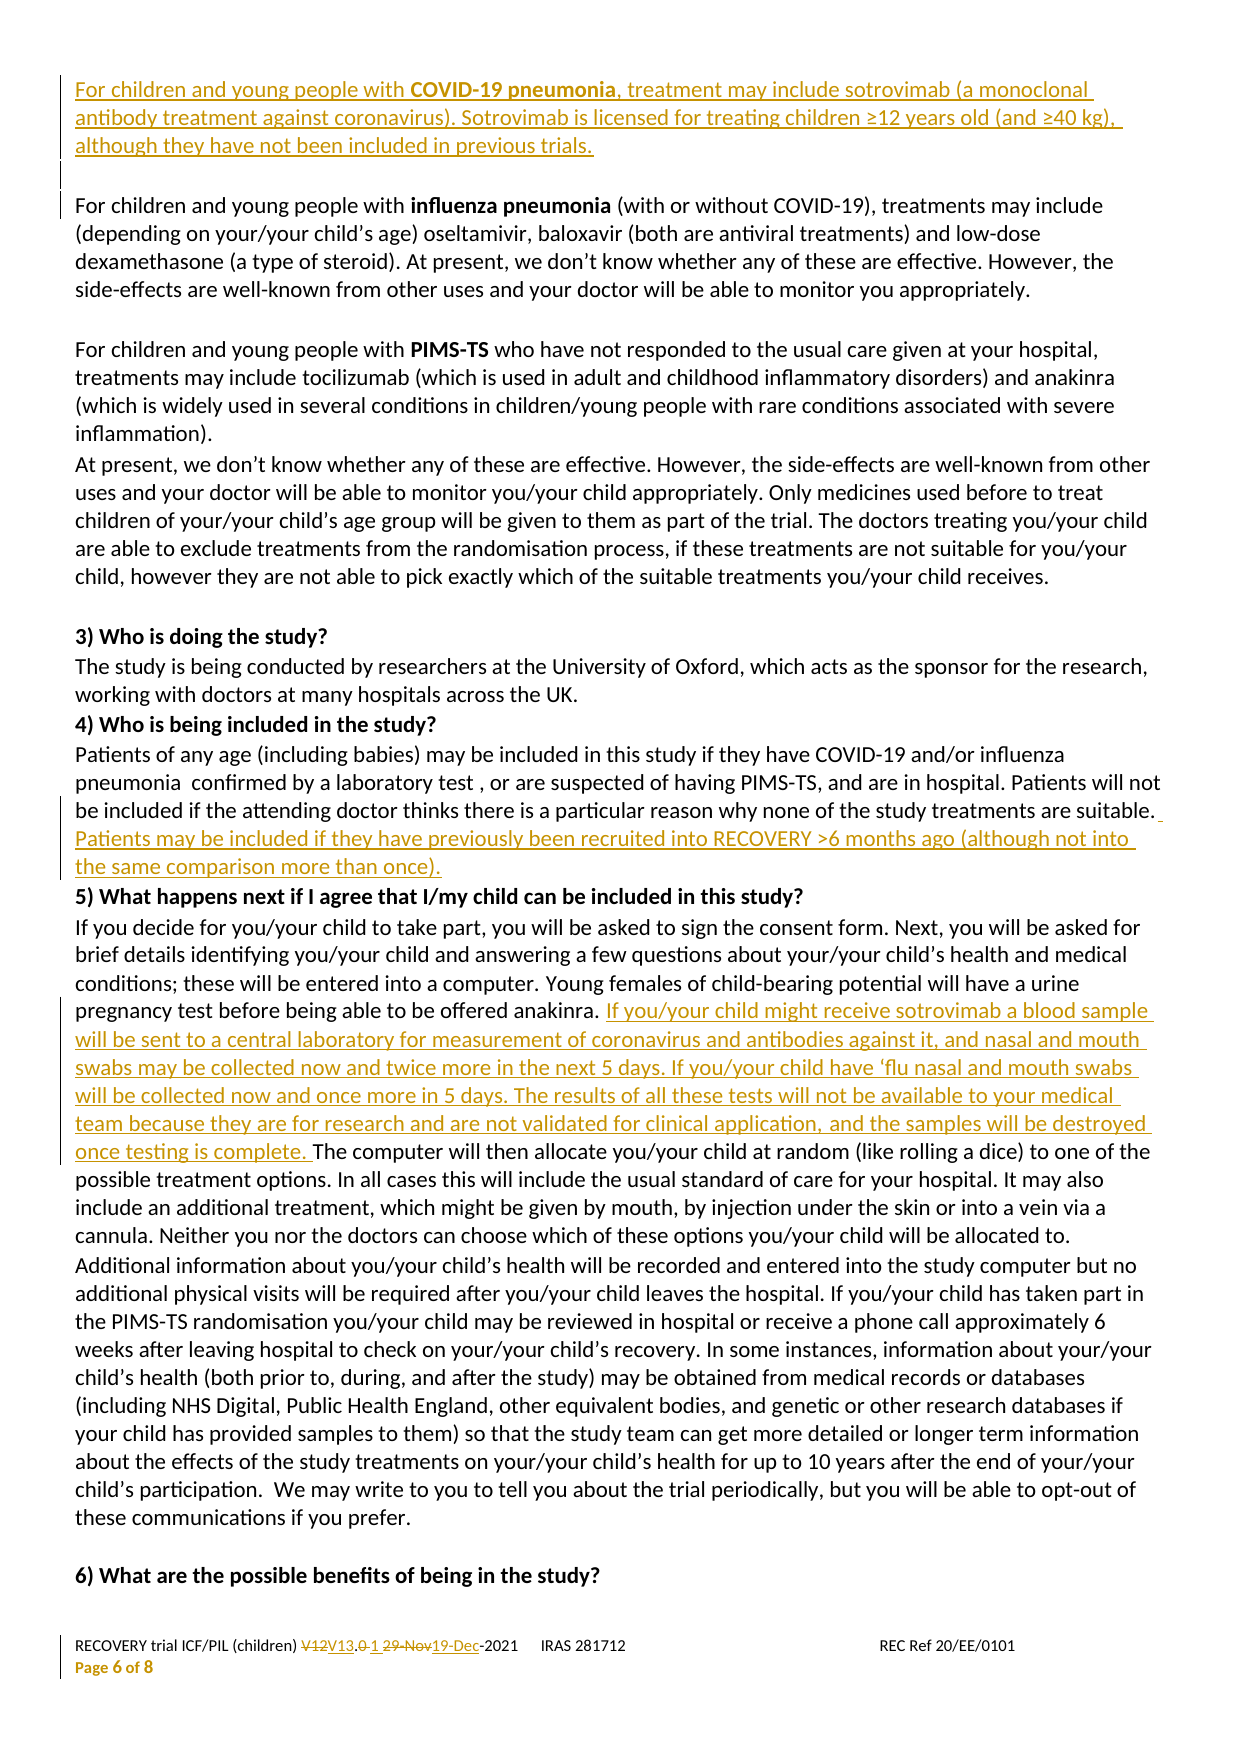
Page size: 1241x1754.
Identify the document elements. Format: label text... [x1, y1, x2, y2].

text At present, we don’t know whether any of these are effective. However, the side-effects are well-known from other uses and your doctor will be able to monitor you/your child appropriately. Only medicines used before to treat children of your/your child’s age group will be given to them as part of the trial. The doctors treating you/your child are able to exclude treatments from the randomisation process, if these treatments are not suitable for you/your child, however they are not able to pick exactly which of the suitable treatments you/your child receives. [75, 450, 1165, 590]
text Patients of any age (including babies) may be included in this study if they have COVID-19 and/or influenza pneumonia confirmed by a laboratory test , or are suspected of having PIMS-TS, and are in hospital. Patients will not be included if the attending doctor thinks there is a particular reason why none of the study treatments are suitable. [75, 740, 1165, 880]
text 6) What are the possible benefits of being in the study? [75, 1561, 1165, 1589]
text 4) Who is being included in the study? [75, 710, 1165, 738]
text 5) What happens next if I agree that I/my child can be included in this study? [75, 882, 1165, 911]
text Additional information about you/your child’s health will be recorded and entered into the study computer but no additional physical visits will be required after you/your child leaves the hospital. If you/your child has taken part in the PIMS-TS randomisation you/your child may be reviewed in hospital or receive a phone call approximately 6 weeks after leaving hospital to check on your/your child’s recovery. In some instances, information about your/your child’s health (both prior to, during, and after the study) may be obtained from medical records or databases (including NHS Digital, Public Health England, other equivalent bodies, and genetic or other research databases if your child has provided samples to them) so that the study team can get more detailed or longer term information about the effects of the study treatments on your/your child’s health for up to 10 years after the end of your/your child’s participation. We may write to you to tell you about the trial periodically, but you will be able to opt-out of these communications if you prefer. [75, 1251, 1165, 1531]
text The study is being conducted by researchers at the University of Oxford, which acts as the sponsor for the research, working with doctors at many hospitals across the UK. [75, 652, 1165, 708]
text For children and young people with PIMS-TS who have not responded to the usual care given at your hospital, treatments may include tocilizumab (which is used in adult and childhood inflammatory disorders) and anakinra (which is widely used in several conditions in children/young people with rare conditions associated with severe inflammation). [75, 336, 1165, 448]
text If you decide for you/your child to take part, you will be asked to sign the consent form. Next, you will be asked for brief details identifying you/your child and answering a few questions about your/your child’s health and medical conditions; these will be entered into a computer. Young females of child-bearing potential will have a urine pregnancy test before being able to be offered anakinra. The computer will then allocate you/your child at random (like rolling a dice) to one of the possible treatment options. In all cases this will include the usual standard of care for your hospital. It may also include an additional treatment, which might be given by mouth, by injection under the skin or into a vein via a cannula. Neither you nor the doctors can choose which of these options you/your child will be allocated to. [75, 913, 1165, 1249]
text For children and young people with influenza pneumonia (with or without COVID-19), treatments may include (depending on your/your child’s age) oseltamivir, baloxavir (both are antiviral treatments) and low-dose dexamethasone (a type of steroid). At present, we don’t know whether any of these are effective. However, the side-effects are well-known from other uses and your doctor will be able to monitor you appropriately. [75, 191, 1165, 303]
text 3) Who is doing the study? [75, 622, 1165, 650]
